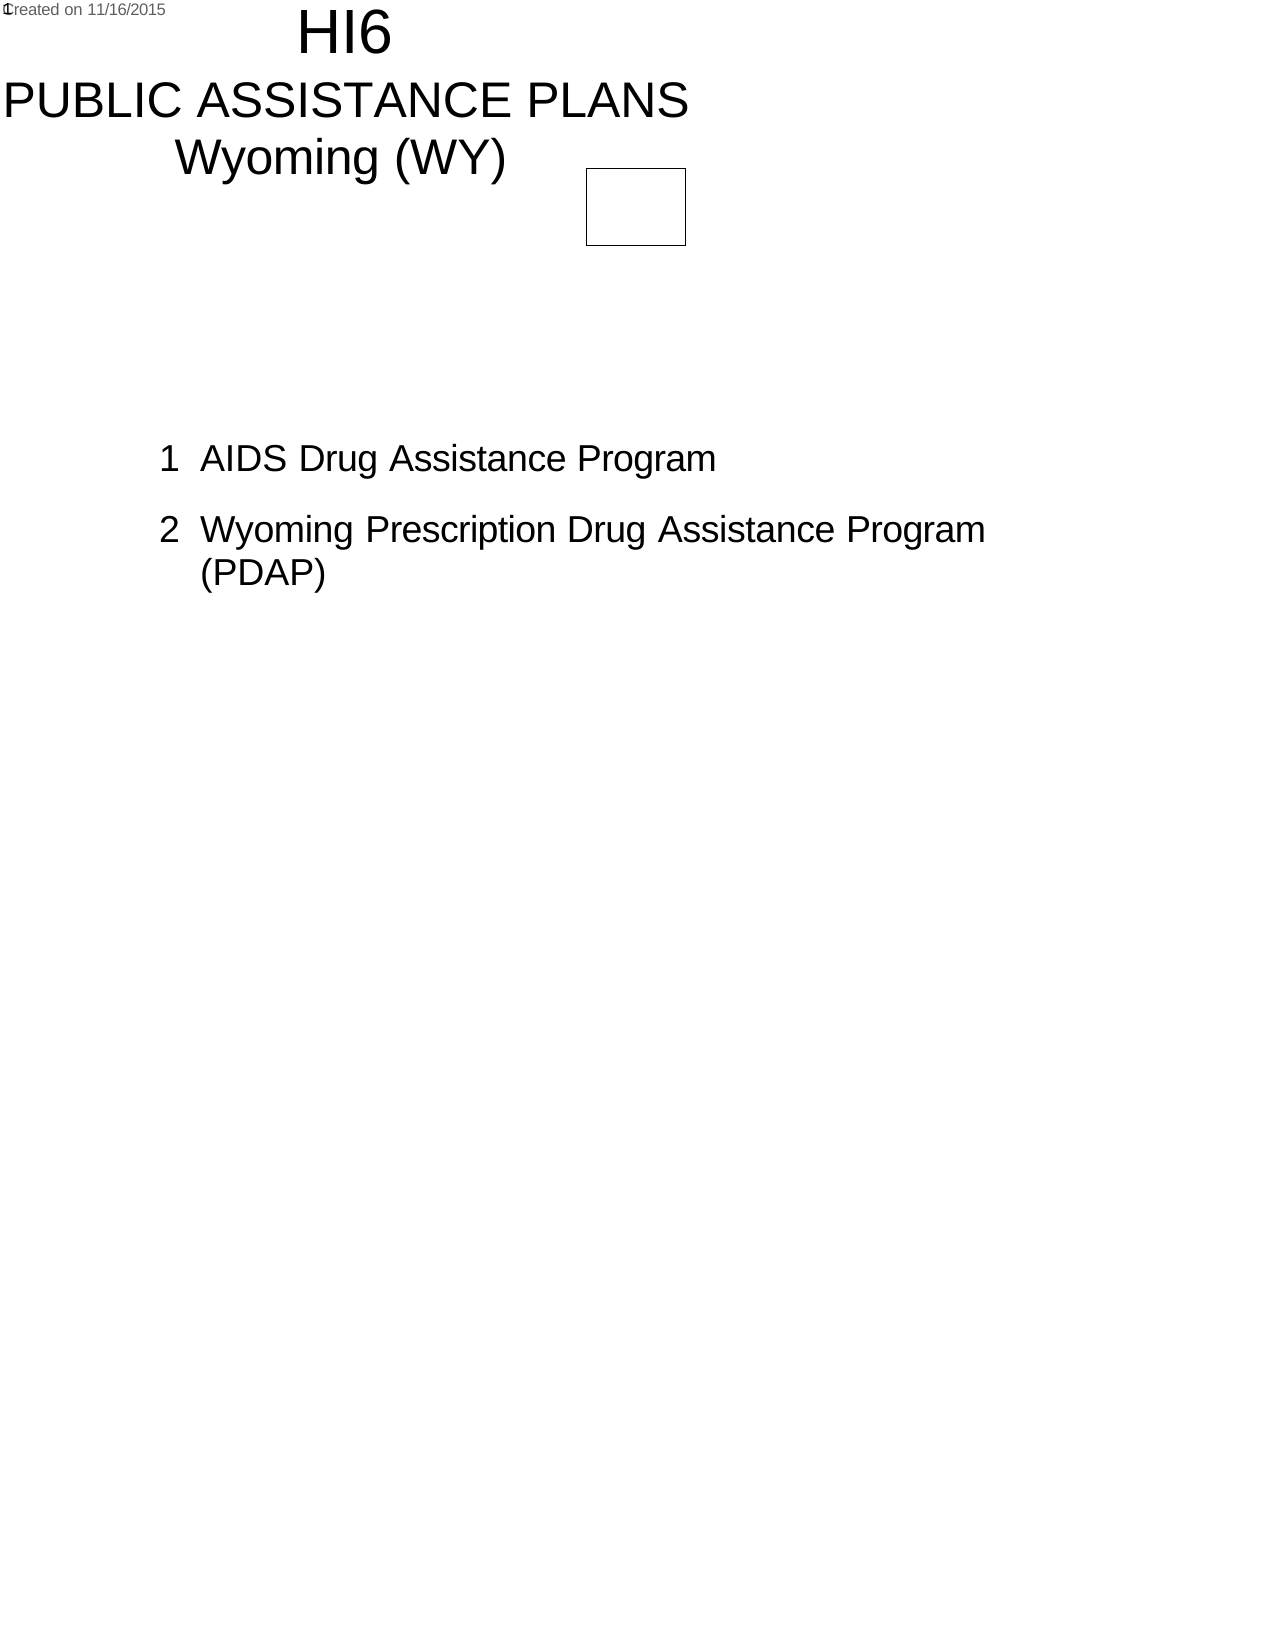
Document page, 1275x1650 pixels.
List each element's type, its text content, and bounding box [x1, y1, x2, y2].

list Wyoming Prescription Drug Assistance Program (PDAP) [159, 507, 993, 593]
list AIDS Drug Assistance Program [159, 436, 1167, 479]
